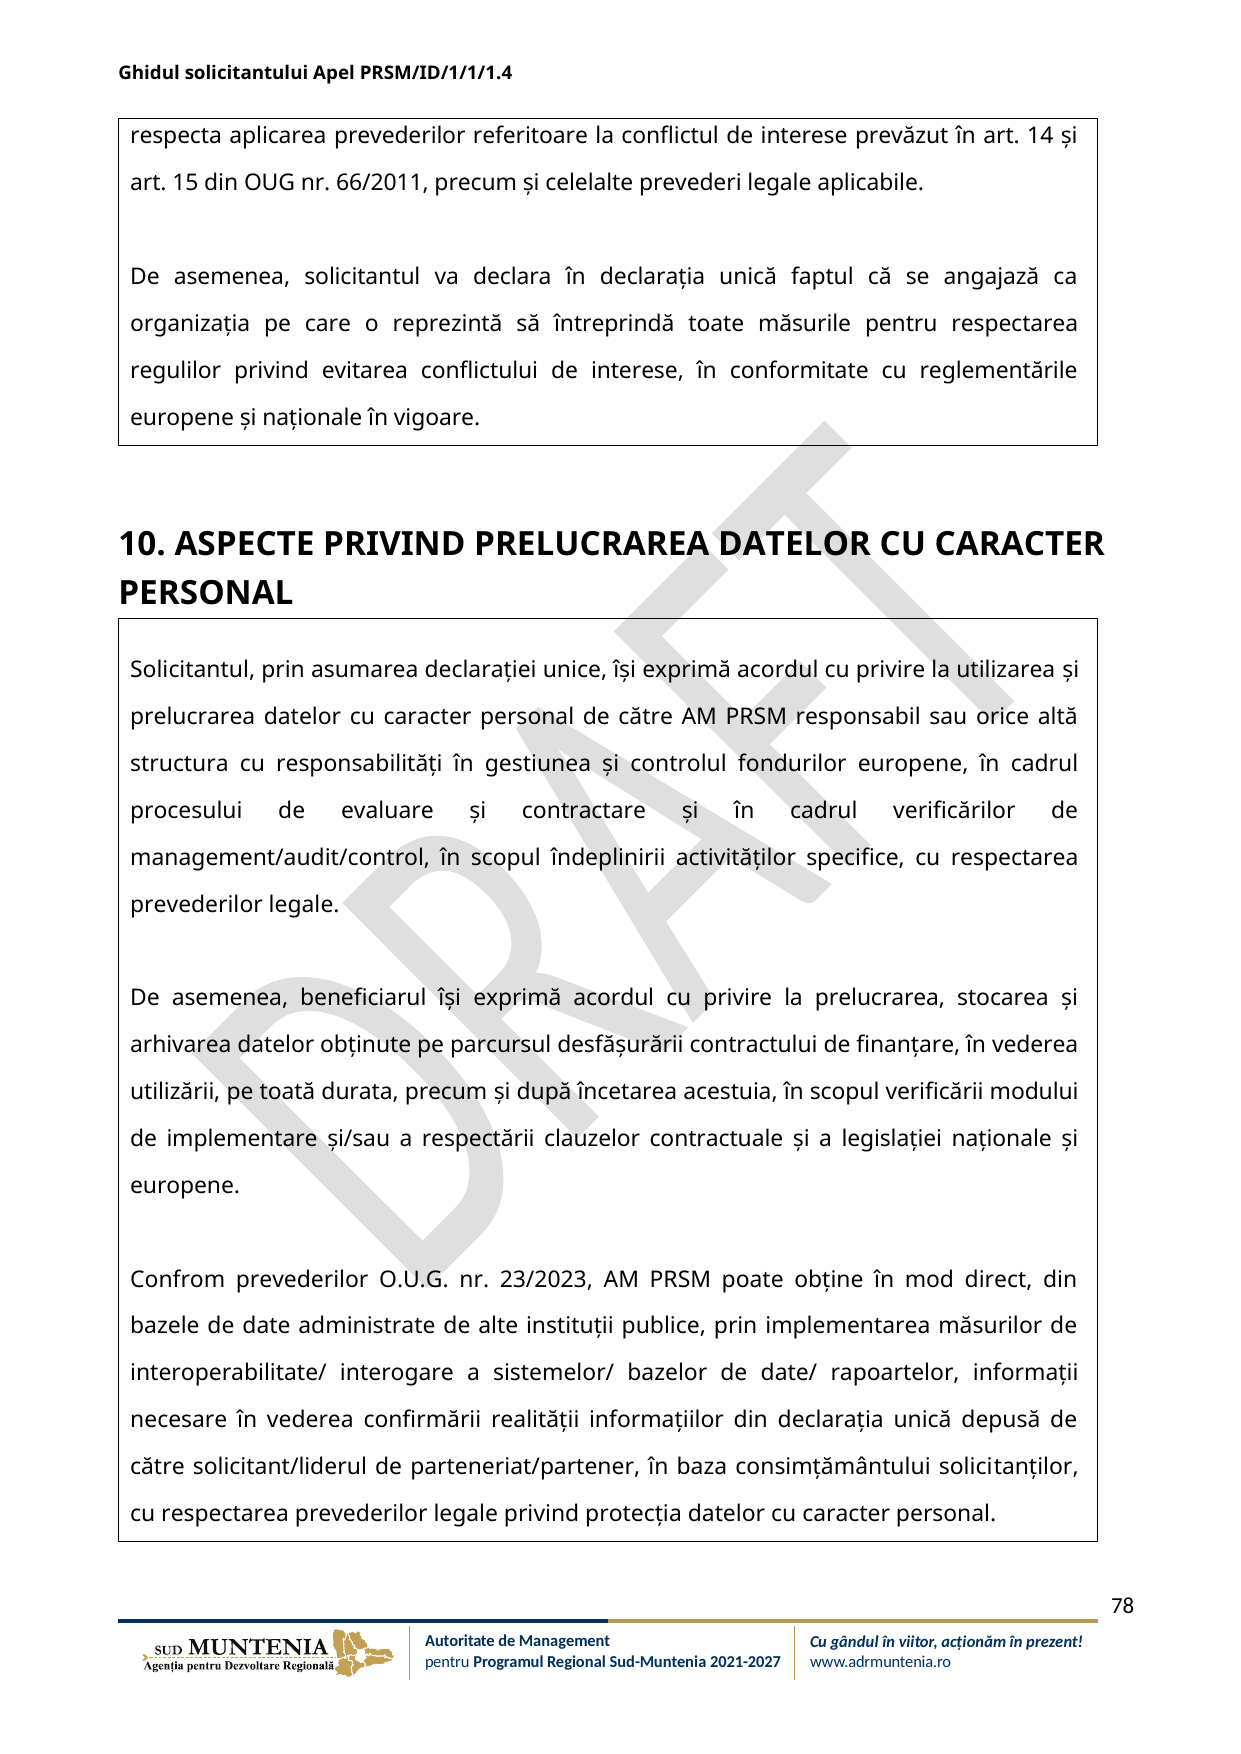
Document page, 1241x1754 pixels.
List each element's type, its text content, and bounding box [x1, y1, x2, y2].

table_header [119, 119, 1097, 445]
subtitle 10. ASPECTE PRIVIND PRELUCRAREA DATELOR CU CARACTER PERSONAL [118, 520, 1134, 614]
table_header Solicitantul, prin asumarea declarației unice, își exprimă acordul cu privire la utilizarea şi prelucrarea datelor cu caracter personal de către AM PRSM responsabil sau orice altă structura cu responsabilități în gestiunea și controlul fondurilor europene, în cadrul procesului de evaluare și contractare și în cadrul verificărilor de management/audit/control, în scopul îndeplinirii activităților specifice, cu respectarea prevederilor legale. De asemenea, beneficiarul îşi exprimă acordul cu privire la prelucrarea, stocarea şi arhivarea datelor obținute pe parcursul desfăşurării contractului de finanțare, în vederea utilizării, pe toată durata, precum şi după încetarea acestuia, în scopul verificării modului de implementare şi/sau a respectării clauzelor contractuale şi a legislației naționale şi europene. Confrom prevederilor O.U.G. nr. 23/2023, AM PRSM poate obține în mod direct, din bazele de date administrate de alte instituții publice, prin implementarea măsurilor de interoperabilitate/ interogare a sistemelor/ bazelor de date/ rapoartelor, informații necesare în vederea confirmării realității informațiilor din declarația unică depusă de către solicitant/liderul de parteneriat/partener, în baza consimțământului solicitanților, cu respectarea prevederilor legale privind protecția datelor cu caracter personal. [119, 619, 1097, 1541]
